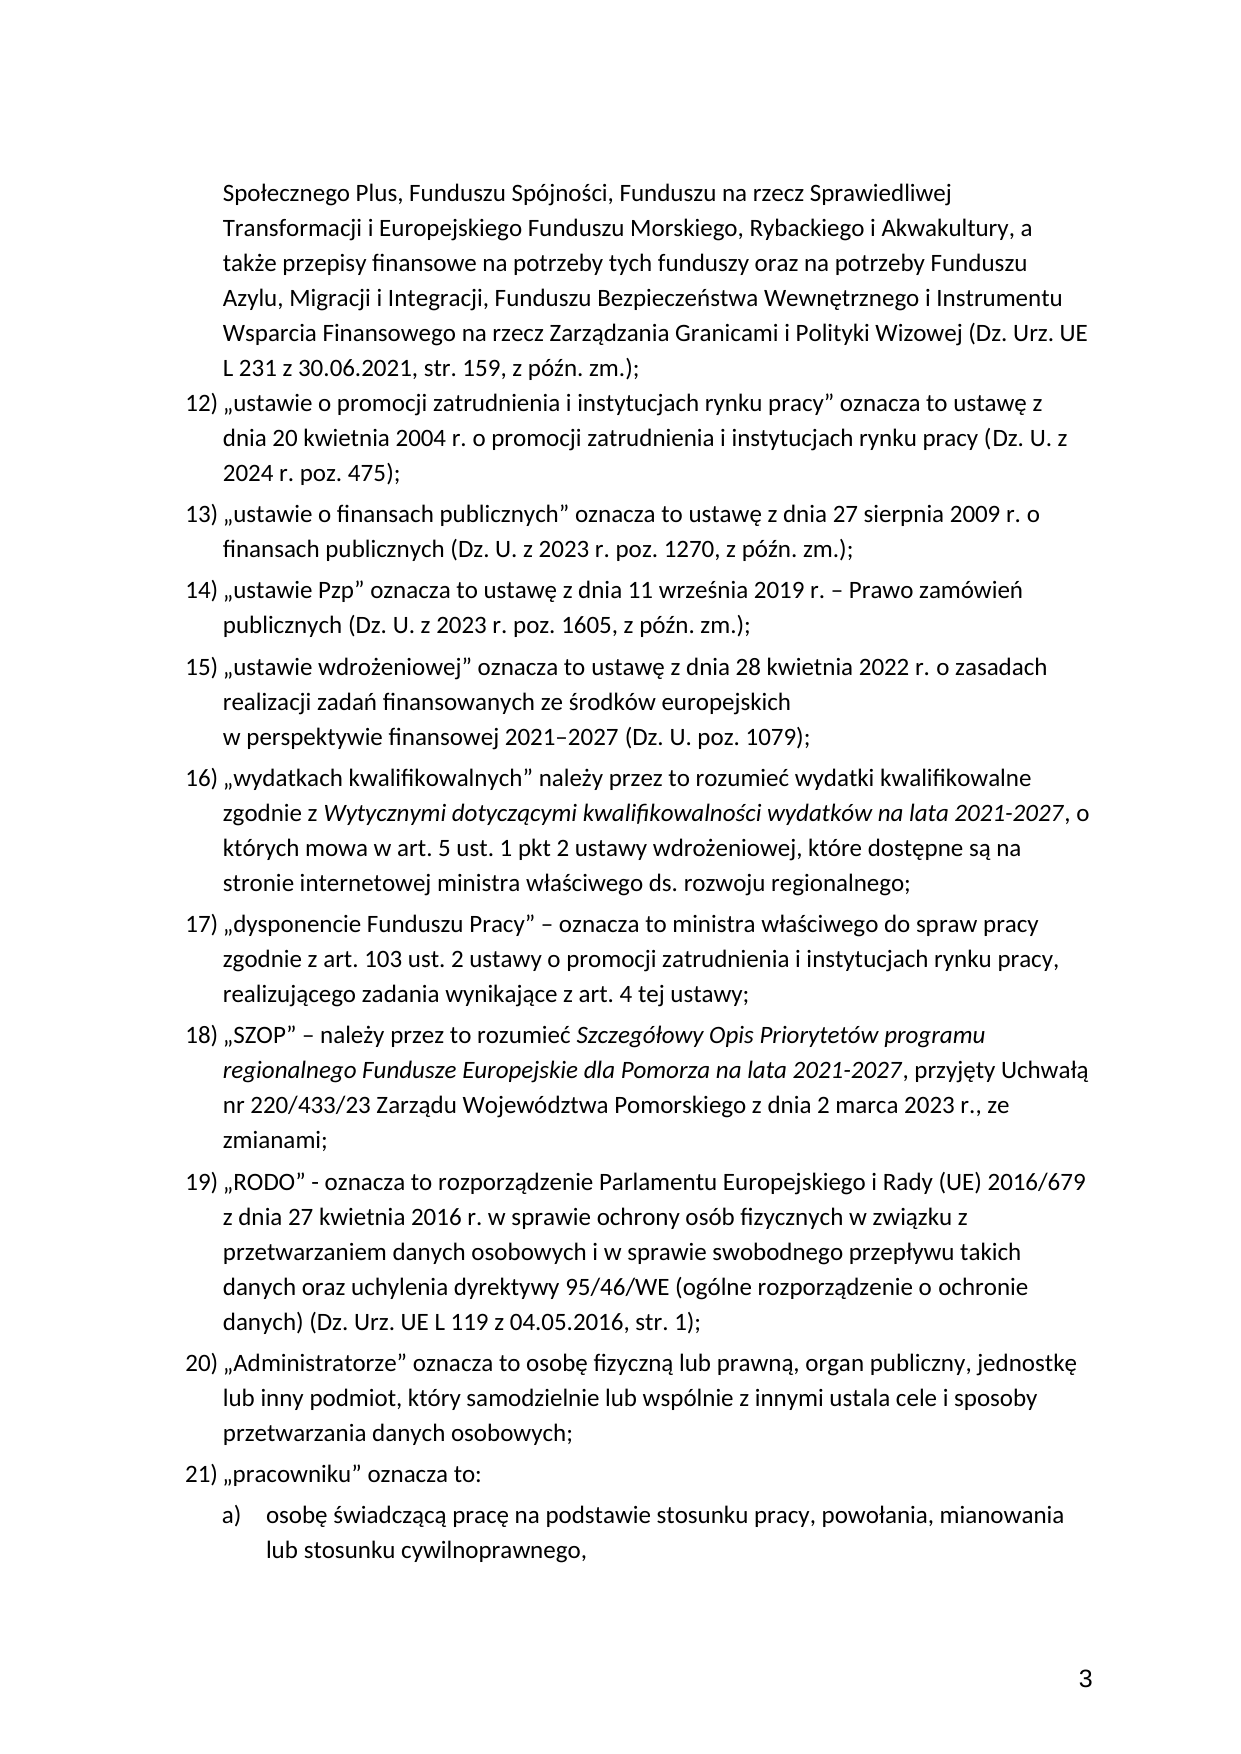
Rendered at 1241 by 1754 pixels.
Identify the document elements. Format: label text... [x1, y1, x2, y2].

list „ustawie o promocji zatrudnienia i instytucjach rynku pracy” oznacza to ustawę z dnia 20 kwietnia 2004 r. o promocji zatrudnienia i instytucjach rynku pracy (Dz. U. z 2024 r. poz. 475); [185, 387, 1092, 488]
list „RODO” - oznacza to rozporządzenie Parlamentu Europejskiego i Rady (UE) 2016/679 z dnia 27 kwietnia 2016 r. w sprawie ochrony osób fizycznych w związku z przetwarzaniem danych osobowych i w sprawie swobodnego przepływu takich danych oraz uchylenia dyrektywy 95/46/WE (ogólne rozporządzenie o ochronie danych) (Dz. Urz. UE L 119 z 04.05.2016, str. 1); [185, 1166, 1092, 1336]
list „ustawie wdrożeniowej” oznacza to ustawę z dnia 28 kwietnia 2022 r. o zasadach realizacji zadań finansowanych ze środków europejskich w perspektywie finansowej 2021–2027 (Dz. U. poz. 1079); [185, 651, 1092, 751]
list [185, 177, 1092, 383]
list „wydatkach kwalifikowalnych” należy przez to rozumieć wydatki kwalifikowalne zgodnie z Wytycznymi dotyczącymi kwalifikowalności wydatków na lata 2021-2027, o których mowa w art. 5 ust. 1 pkt 2 ustawy wdrożeniowej, które dostępne są na stronie internetowej ministra właściwego ds. rozwoju regionalnego; [185, 762, 1092, 898]
list „ustawie Pzp” oznacza to ustawę z dnia 11 września 2019 r. – Prawo zamówień publicznych (Dz. U. z 2023 r. poz. 1605, z późn. zm.); [185, 575, 1092, 640]
list „Administratorze” oznacza to osobę fizyczną lub prawną, organ publiczny, jednostkę lub inny podmiot, który samodzielnie lub wspólnie z innymi ustala cele i sposoby przetwarzania danych osobowych; [185, 1347, 1092, 1448]
list „SZOP” – należy przez to rozumieć Szczegółowy Opis Priorytetów programu regionalnego Fundusze Europejskie dla Pomorza na lata 2021-2027, przyjęty Uchwałą nr 220/433/23 Zarządu Województwa Pomorskiego z dnia 2 marca 2023 r., ze zmianami; [185, 1020, 1092, 1155]
list „dysponencie Funduszu Pracy” – oznacza to ministra właściwego do spraw pracy zgodnie z art. 103 ust. 2 ustawy o promocji zatrudnienia i instytucjach rynku pracy, realizującego zadania wynikające z art. 4 tej ustawy; [185, 908, 1092, 1009]
list „ustawie o finansach publicznych” oznacza to ustawę z dnia 27 sierpnia 2009 r. o finansach publicznych (Dz. U. z 2023 r. poz. 1270, z późn. zm.); [185, 498, 1092, 564]
list „pracowniku” oznacza to: [185, 1458, 1092, 1489]
list osobę świadczącą pracę na podstawie stosunku pracy, powołania, mianowania lub stosunku cywilnoprawnego, [222, 1500, 1092, 1565]
